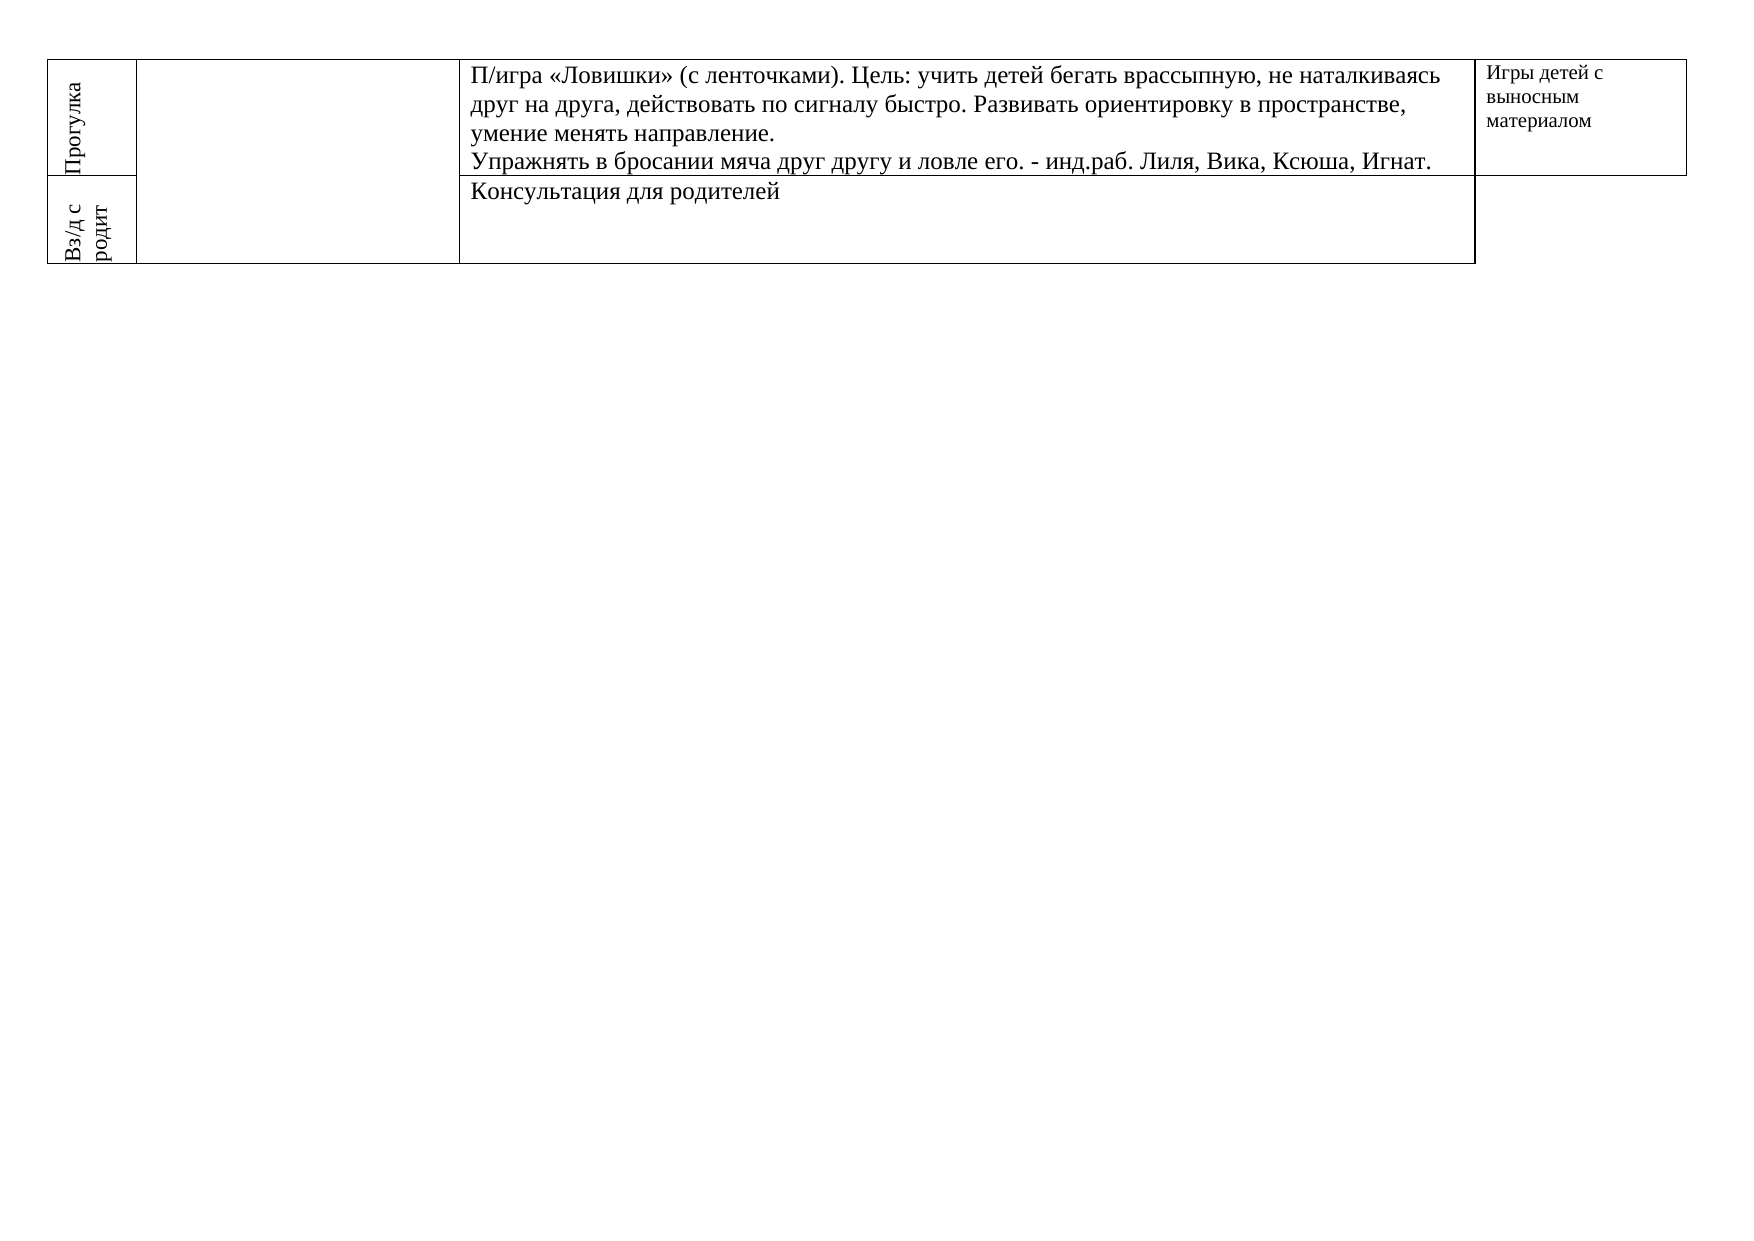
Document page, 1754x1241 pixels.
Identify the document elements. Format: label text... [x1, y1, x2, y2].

table_cell Вз/д с родит [48, 176, 136, 262]
table_cell П/игра «Ловишки» (с ленточками). Цель: учить детей бегать врассыпную, не наталкиваясь друг на друга, действовать по сигналу быстро. Развивать ориентировку в пространстве, умение менять направление. Упражнять в бросании мяча друг другу и ловле его. - инд.раб. Лиля, Вика, Ксюша, Игнат. [460, 60, 1474, 175]
table_cell Консультация для родителей [460, 176, 1474, 262]
table_cell Прогулка [48, 60, 136, 175]
table_cell Игры детей с выносным материалом [1476, 60, 1686, 175]
